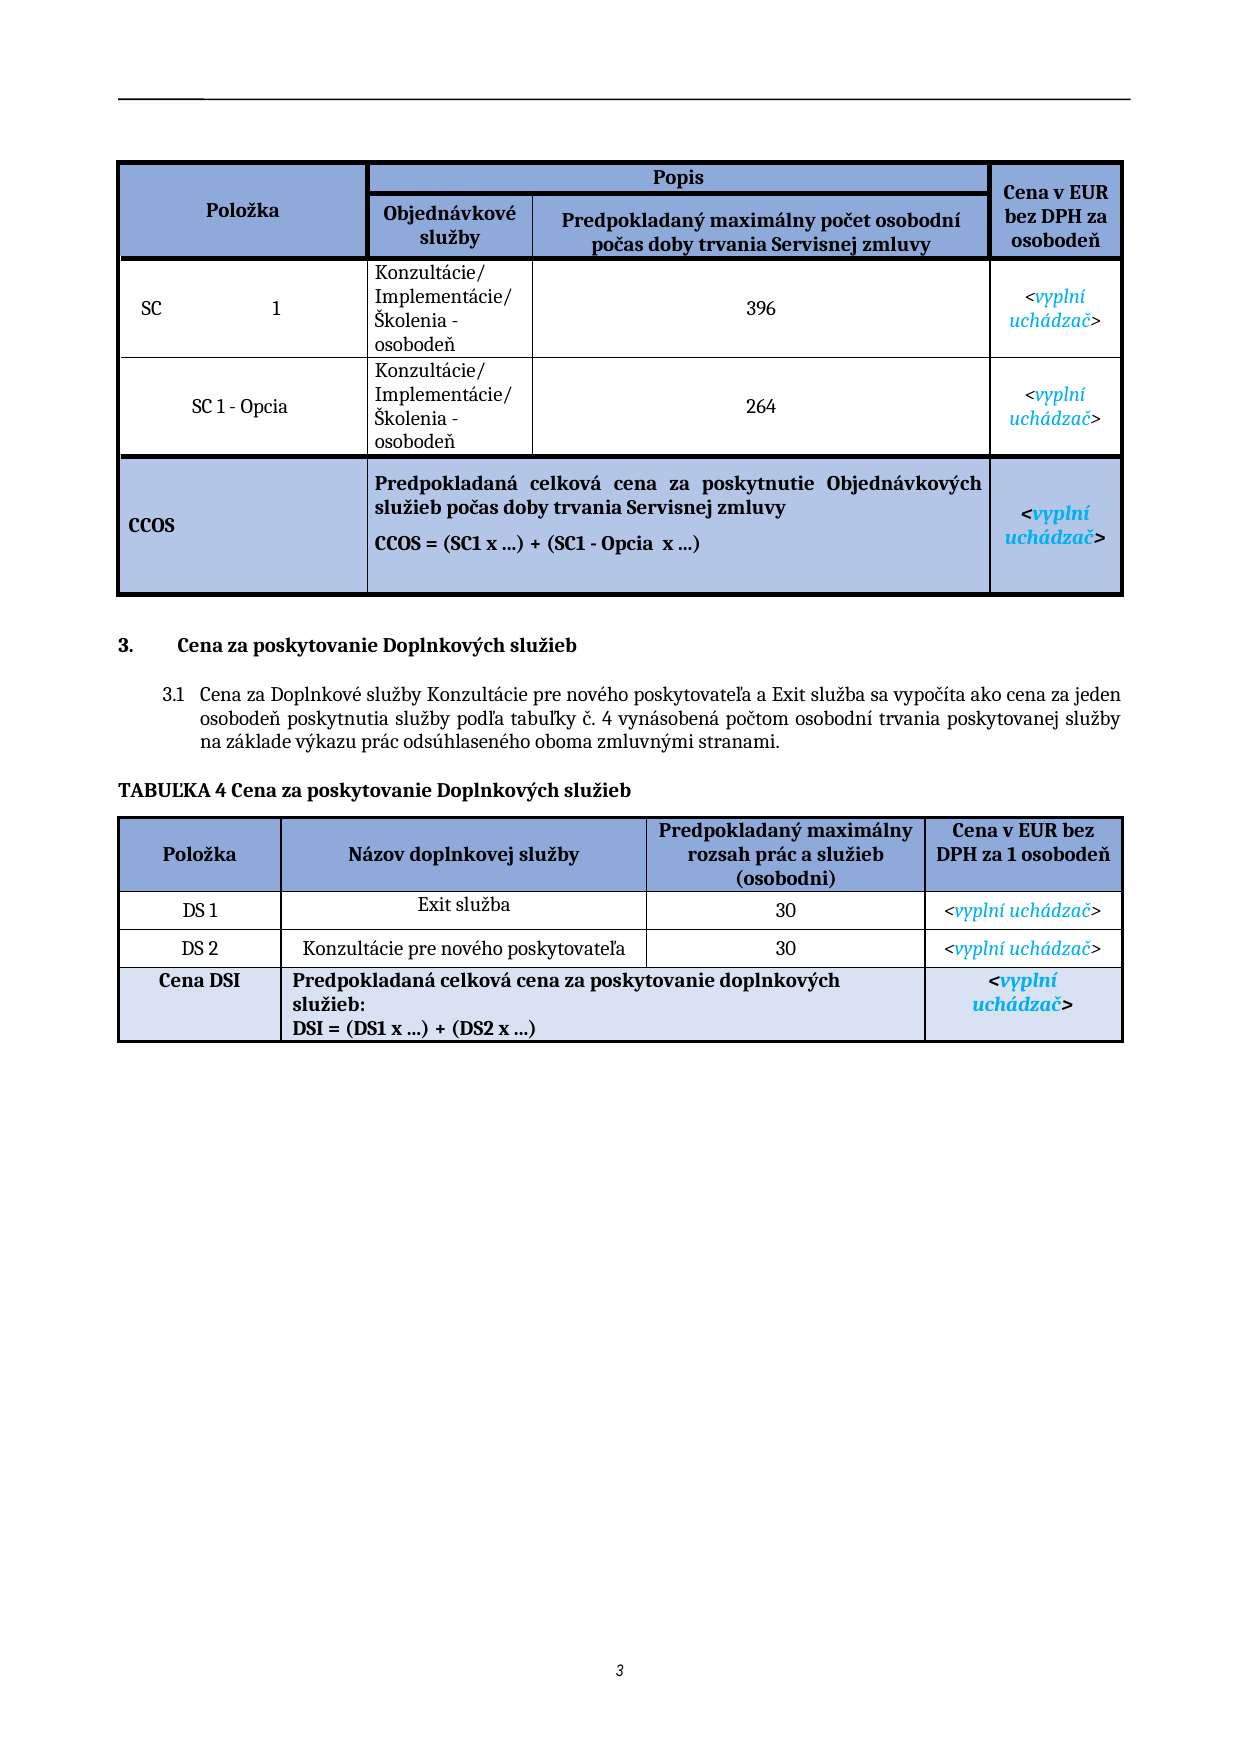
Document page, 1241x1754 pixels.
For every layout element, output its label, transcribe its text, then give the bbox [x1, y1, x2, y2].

table_cell Predpokladaný maximálny počet osobodní počas doby trvania Servisnej zmluvy [533, 196, 987, 256]
table_header Popis [370, 165, 987, 191]
table_cell Predpokladaná celková cena za poskytnutie Objednávkových služieb počas doby trvania Servisnej zmluvy CCOS = (SC1 x ...) + (SC1 - Opcia x ...) [368, 459, 989, 592]
table_cell <vyplní uchádzač> [991, 358, 1120, 454]
table_header Cena v EUR bez DPH za 1 osobodeň [926, 819, 1121, 891]
table_cell 1 [185, 261, 367, 357]
table_cell 264 [533, 358, 989, 454]
table_cell 30 [647, 892, 924, 929]
table_cell [185, 459, 367, 592]
table_header Položka [120, 165, 365, 256]
table_cell <vyplní uchádzač> [991, 459, 1120, 592]
table_cell Exit služba [282, 892, 646, 929]
table_cell SC [120, 257, 185, 357]
table_cell Objednávkové služby [370, 196, 532, 256]
table_header Predpokladaný maximálny rozsah prác a služieb (osobodni) [647, 819, 924, 891]
table_cell DS 1 [120, 892, 280, 929]
table_cell Predpokladaná celková cena za poskytovanie doplnkových služieb: DSI = (DS1 x ...) + (DS2 x ...) [282, 968, 924, 1040]
list Cena za Doplnkové služby Konzultácie pre nového poskytovateľa a Exit služba sa vypočíta ako cena za jeden osobodeň poskytnutia služby podľa tabuľky č. 4 vynásobená počtom osobodní trvania poskytovanej služby na základe výkazu prác odsúhlaseného oboma zmluvnými stranami. [162, 682, 1122, 754]
table_cell SC 1 - Opcia [185, 358, 367, 454]
table_cell <vyplní uchádzač> [926, 968, 1121, 1040]
text TABUĽKA 4 Cena za poskytovanie Doplnkových služieb [118, 779, 1122, 803]
list Cena za poskytovanie Doplnkových služieb [118, 633, 1122, 657]
table_header Cena v EUR bez DPH za osobodeň [992, 165, 1120, 256]
table_cell [120, 358, 185, 454]
table_cell Konzultácie/Implementácie/Školenia - osobodeň [368, 358, 532, 454]
table_cell CCOS [120, 455, 185, 592]
table_cell <vyplní uchádzač> [926, 892, 1121, 929]
table_cell <vyplní uchádzač> [926, 930, 1121, 967]
table_cell Konzultácie/Implementácie/Školenia - osobodeň [368, 261, 532, 357]
table_cell 30 [647, 930, 924, 967]
table_cell Cena DSI [120, 968, 280, 1040]
table_cell <vyplní uchádzač> [991, 261, 1120, 357]
table_cell DS 2 [120, 930, 280, 967]
table_cell 396 [533, 261, 989, 357]
table_cell Konzultácie pre nového poskytovateľa [282, 930, 646, 967]
table_header Položka [120, 819, 280, 891]
table_header Názov doplnkovej služby [282, 819, 646, 891]
